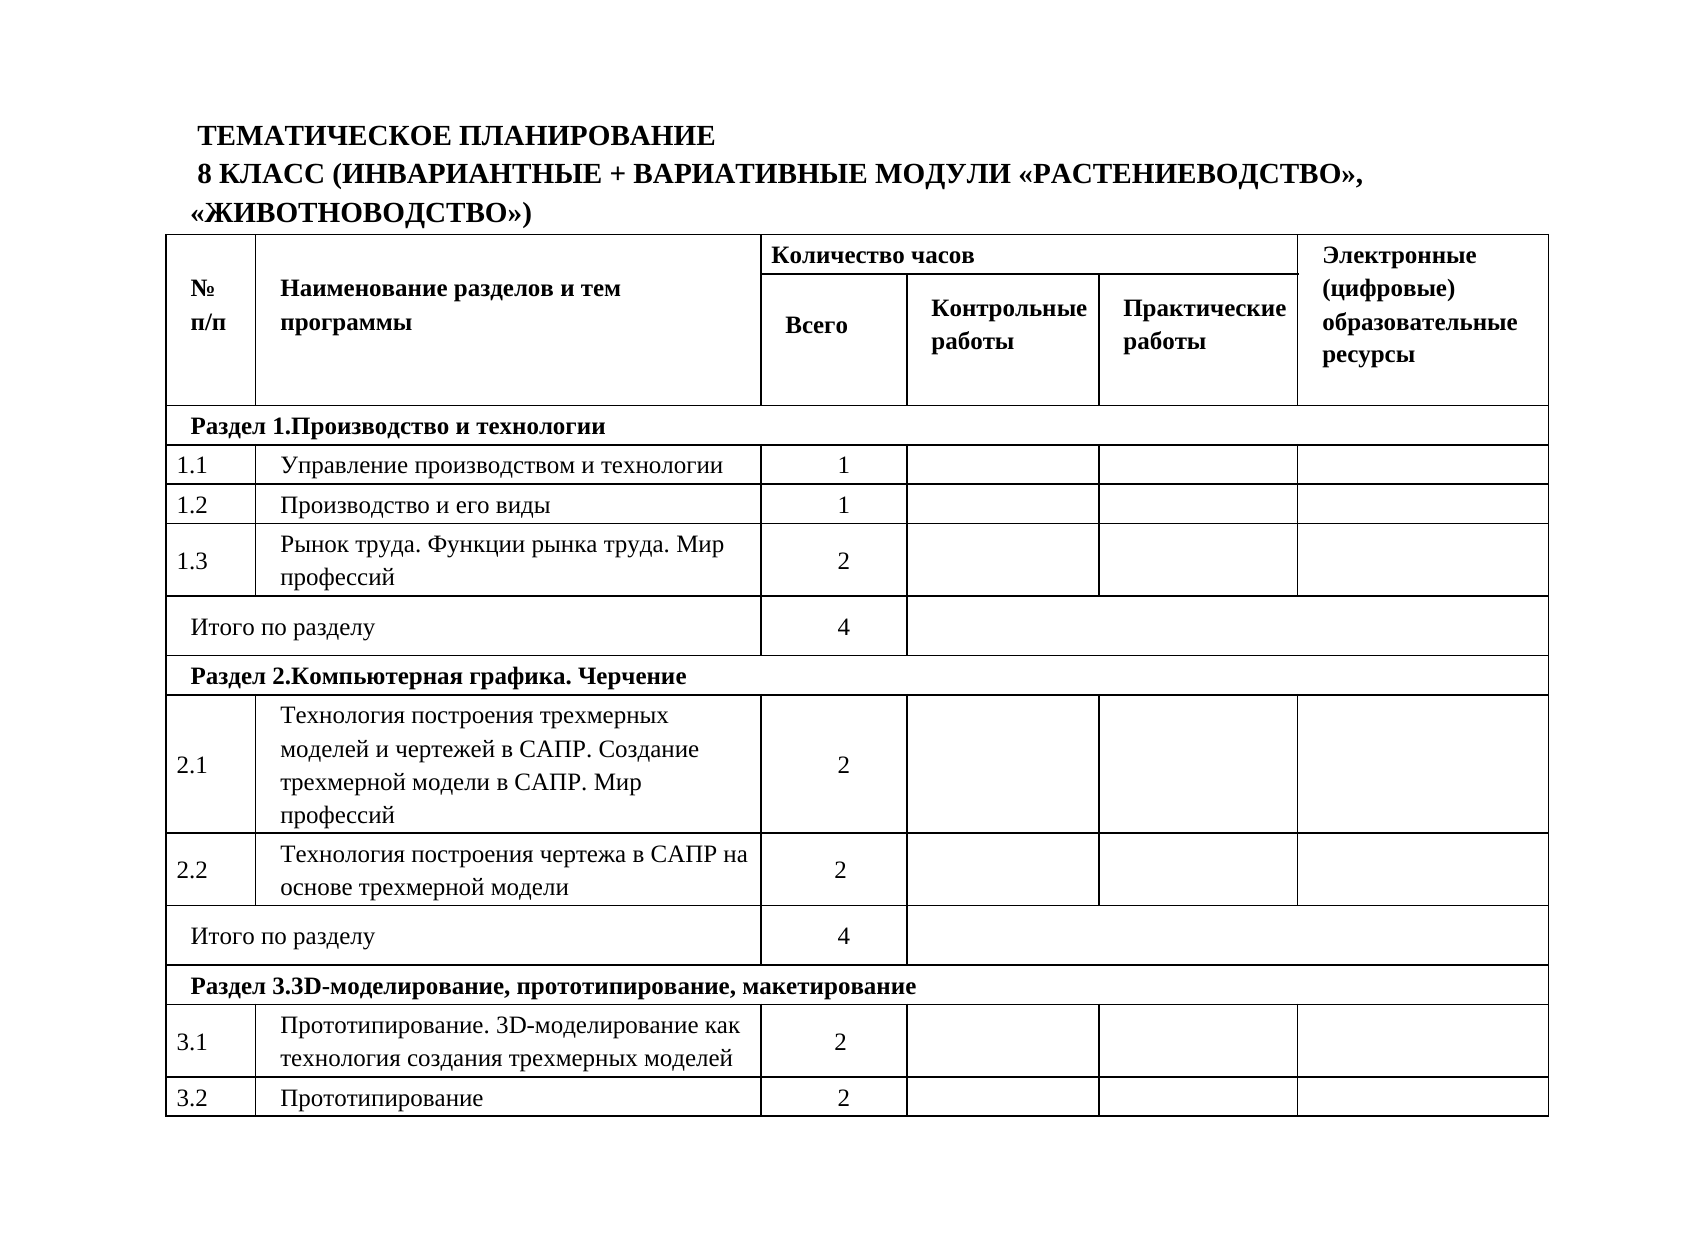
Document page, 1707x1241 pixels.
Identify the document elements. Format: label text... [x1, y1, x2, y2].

table_cell 4 [762, 597, 906, 654]
table_cell Технология построения чертежа в САПР на основе трехмерной модели [256, 834, 760, 905]
table_cell Контрольные работы [908, 275, 1098, 404]
table_cell [1100, 1005, 1297, 1076]
table_cell [1100, 696, 1297, 832]
table_cell [1298, 696, 1548, 832]
table_cell Всего [762, 275, 906, 404]
table_cell Технология построения трехмерных моделей и чертежей в САПР. Создание трехмерной модели в САПР. Мир профессий [256, 696, 760, 832]
table_cell 1.1 [167, 446, 255, 483]
table_cell [1298, 446, 1548, 483]
table_cell 4 [762, 906, 906, 964]
table_cell [1100, 485, 1297, 523]
table_cell 2.1 [167, 696, 255, 832]
table_cell [908, 906, 1548, 964]
table_cell [908, 485, 1098, 523]
table_cell [1100, 834, 1297, 905]
table_cell 2 [762, 1078, 906, 1115]
table_cell 3.1 [167, 1005, 255, 1076]
table_header № п/п [167, 235, 255, 404]
table_cell Раздел 2.Компьютерная графика. Черчение [167, 656, 1548, 694]
table_cell 1.3 [167, 524, 255, 595]
table_cell 2 [762, 524, 906, 595]
table_header Электронные (цифровые) образовательные ресурсы [1298, 235, 1548, 404]
table_header Наименование разделов и тем программы [256, 235, 760, 404]
table_cell Итого по разделу [167, 597, 760, 654]
table_cell [1298, 524, 1548, 595]
table_cell Прототипирование [256, 1078, 760, 1115]
table_cell [908, 1078, 1098, 1115]
table_cell 2 [762, 1005, 906, 1076]
table_cell [1100, 524, 1297, 595]
table_cell [1298, 1005, 1548, 1076]
table_cell [1298, 834, 1548, 905]
table_cell [908, 1005, 1098, 1076]
table_cell 3.2 [167, 1078, 255, 1115]
table_header Количество часов [762, 235, 1297, 273]
table_cell Рынок труда. Функции рынка труда. Мир профессий [256, 524, 760, 595]
table_cell Производство и его виды [256, 485, 760, 523]
table_cell [908, 696, 1098, 832]
table_cell Практические работы [1100, 275, 1297, 404]
table_cell Управление производством и технологии [256, 446, 760, 483]
table_cell 2 [762, 696, 906, 832]
table_cell [908, 597, 1548, 654]
table_cell [1100, 1078, 1297, 1115]
table_cell Раздел 3.3D-моделирование, прототипирование, макетирование [167, 966, 1548, 1003]
table_cell [1100, 446, 1297, 483]
table_cell 2.2 [167, 834, 255, 905]
table_cell 2 [762, 834, 906, 905]
table_cell Прототипирование. 3D-моделирование как технология создания трехмерных моделей [256, 1005, 760, 1076]
table_cell 1 [762, 485, 906, 523]
table_cell [1298, 1078, 1548, 1115]
table_cell 1.2 [167, 485, 255, 523]
table_cell [908, 524, 1098, 595]
table_cell 1 [762, 446, 906, 483]
table_cell [908, 834, 1098, 905]
table_cell Итого по разделу [167, 906, 760, 964]
table_cell [1298, 485, 1548, 523]
text ТЕМАТИЧЕСКОЕ ПЛАНИРОВАНИЕ [190, 118, 1618, 152]
table_cell [908, 446, 1098, 483]
table_cell Раздел 1.Производство и технологии [167, 406, 1548, 444]
text 8 КЛАСС (ИНВАРИАНТНЫЕ + ВАРИАТИВНЫЕ МОДУЛИ «РАСТЕНИЕВОДСТВО», «ЖИВОТНОВОДСТВО») [190, 157, 1618, 229]
